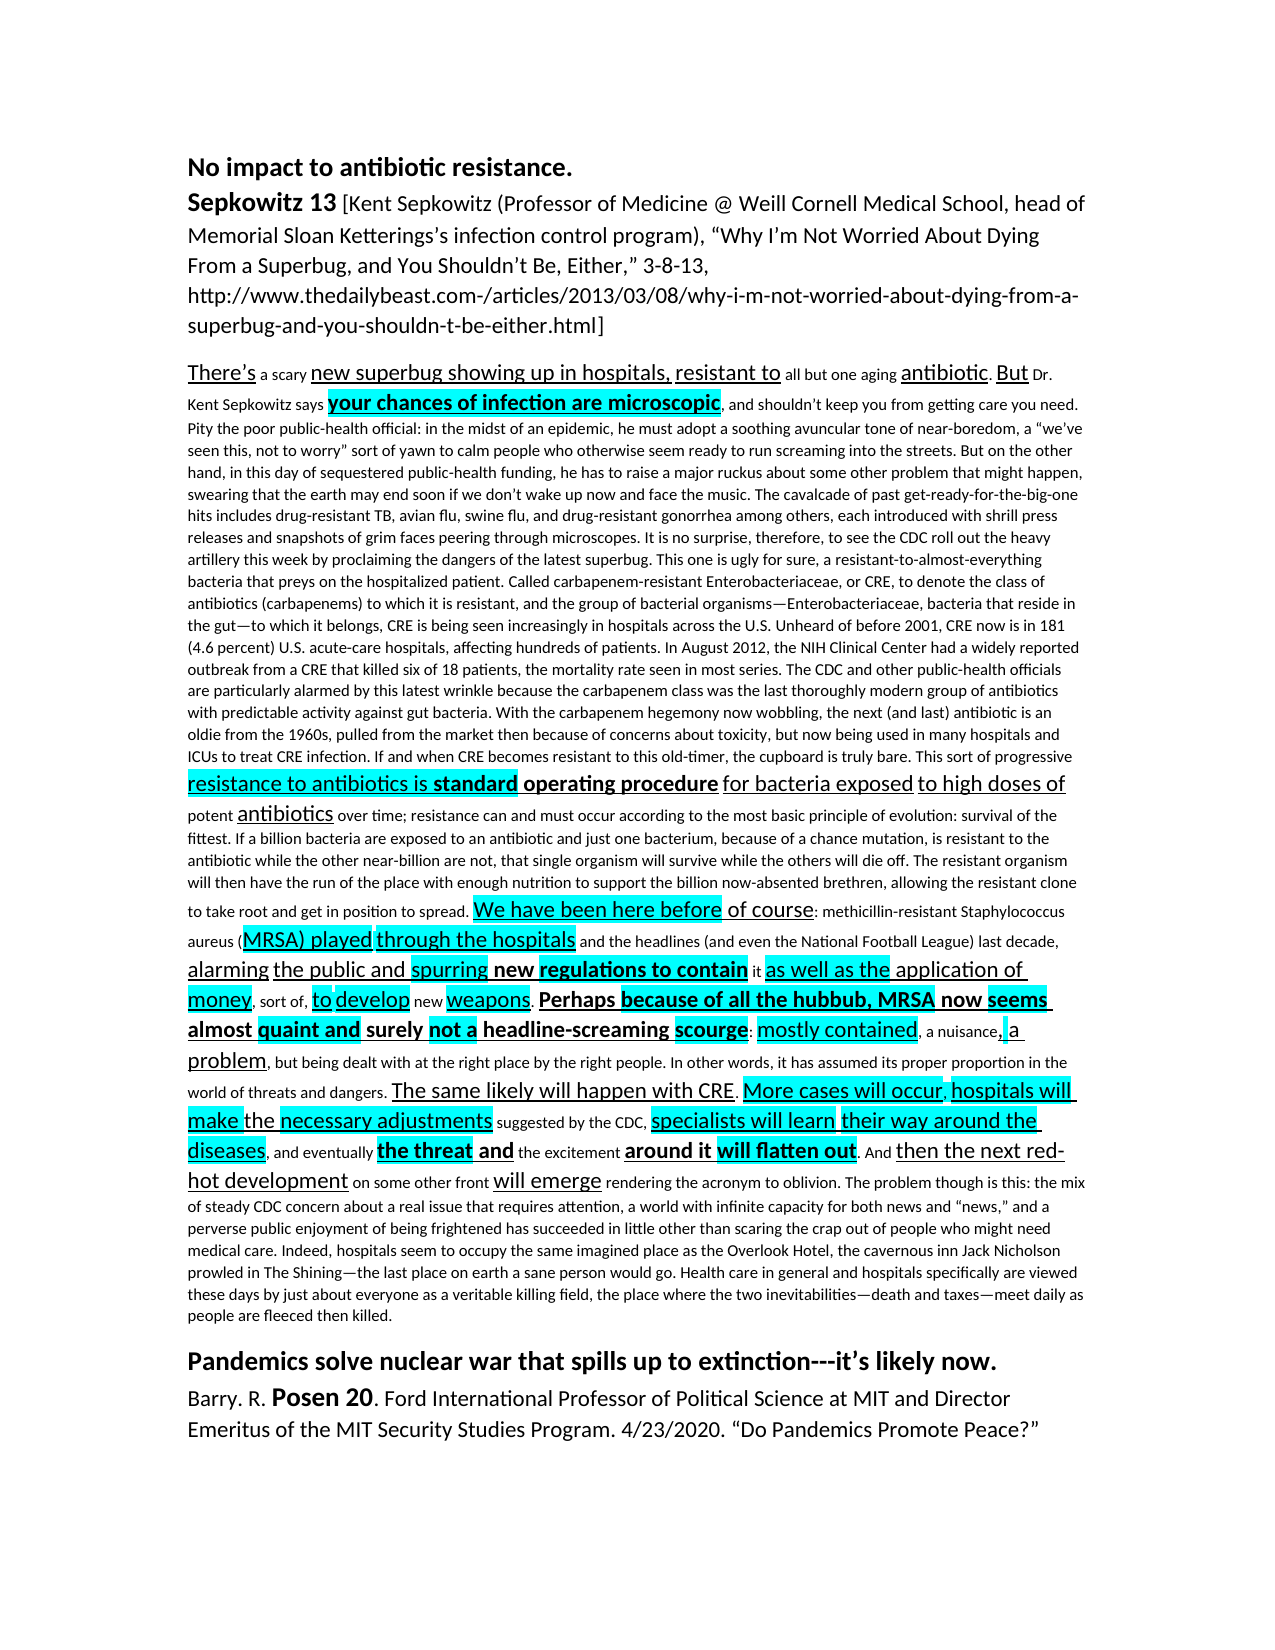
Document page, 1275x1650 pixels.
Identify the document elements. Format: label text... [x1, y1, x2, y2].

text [187, 1380, 1087, 1443]
text Sepkowitz 13 [Kent Sepkowitz (Professor of Medicine @ Weill Cornell Medical School, head of Memorial Sloan Ketterings’s infection control program), “Why I’m Not Worried About Dying From a Superbug, and You Shouldn’t Be, Either,” 3-8-13, http://www.thedailybeast.com-/articles/2013/03/08/why-i-m-not-worried-about-dying-from-a-superbug-and-you-shouldn-t-be-either.html] [187, 186, 1087, 339]
subtitle No impact to antibiotic resistance. [187, 150, 1087, 183]
subtitle Pandemics solve nuclear war that spills up to extinction---it’s likely now. [187, 1344, 1087, 1377]
text There’s a scary new superbug showing up in hospitals, resistant to all but one aging antibiotic. But Dr. Kent Sepkowitz says your chances of infection are microscopic, and shouldn’t keep you from getting care you need. Pity the poor public-health official: in the midst of an epidemic, he must adopt a soothing avuncular tone of near-boredom, a “we’ve seen this, not to worry” sort of yawn to calm people who otherwise seem ready to run screaming into the streets. But on the other hand, in this day of sequestered public-health funding, he has to raise a major ruckus about some other problem that might happen, swearing that the earth may end soon if we don’t wake up now and face the music. The cavalcade of past get-ready-for-the-big-one hits includes drug-resistant TB, avian flu, swine flu, and drug-resistant gonorrhea among others, each introduced with shrill press releases and snapshots of grim faces peering through microscopes. It is no surprise, therefore, to see the CDC roll out the heavy artillery this week by proclaiming the dangers of the latest superbug. This one is ugly for sure, a resistant-to-almost-everything bacteria that preys on the hospitalized patient. Called carbapenem-resistant Enterobacteriaceae, or CRE, to denote the class of antibiotics (carbapenems) to which it is resistant, and the group of bacterial organisms—Enterobacteriaceae, bacteria that reside in the gut—to which it belongs, CRE is being seen increasingly in hospitals across the U.S. Unheard of before 2001, CRE now is in 181 (4.6 percent) U.S. acute-care hospitals, affecting hundreds of patients. In August 2012, the NIH Clinical Center had a widely reported outbreak from a CRE that killed six of 18 patients, the mortality rate seen in most series. The CDC and other public-health officials are particularly alarmed by this latest wrinkle because the carbapenem class was the last thoroughly modern group of antibiotics with predictable activity against gut bacteria. With the carbapenem hegemony now wobbling, the next (and last) antibiotic is an oldie from the 1960s, pulled from the market then because of concerns about toxicity, but now being used in many hospitals and ICUs to treat CRE infection. If and when CRE becomes resistant to this old-timer, the cupboard is truly bare. This sort of progressive resistance to antibiotics is standard operating procedure for bacteria exposed to high doses of potent antibiotics over time; resistance can and must occur according to the most basic principle of evolution: survival of the fittest. If a billion bacteria are exposed to an antibiotic and just one bacterium, because of a chance mutation, is resistant to the antibiotic while the other near-billion are not, that single organism will survive while the others will die off. The resistant organism will then have the run of the place with enough nutrition to support the billion now-absented brethren, allowing the resistant clone to take root and get in position to spread. We have been here before of course: methicillin-resistant Staphylococcus aureus (MRSA) played through the hospitals and the headlines (and even the National Football League) last decade, alarming the public and spurring new regulations to contain it as well as the application of money, sort of, to develop new weapons. Perhaps because of all the hubbub, MRSA now seems almost quaint and surely not a headline-screaming scourge: mostly contained, a nuisance, a problem, but being dealt with at the right place by the right people. In other words, it has assumed its proper proportion in the world of threats and dangers. The same likely will happen with CRE. More cases will occur, hospitals will make the necessary adjustments suggested by the CDC, specialists will learn their way around the diseases, and eventually the threat and the excitement around it will flatten out. And then the next red-hot development on some other front will emerge rendering the acronym to oblivion. The problem though is this: the mix of steady CDC concern about a real issue that requires attention, a world with infinite capacity for both news and “news,” and a perverse public enjoyment of being frightened has succeeded in little other than scaring the crap out of people who might need medical care. Indeed, hospitals seem to occupy the same imagined place as the Overlook Hotel, the cavernous inn Jack Nicholson prowled in The Shining—the last place on earth a sane person would go. Health care in general and hospitals specifically are viewed these days by just about everyone as a veritable killing field, the place where the two inevitabilities—death and taxes—meet daily as people are fleeced then killed. [187, 358, 1087, 1326]
